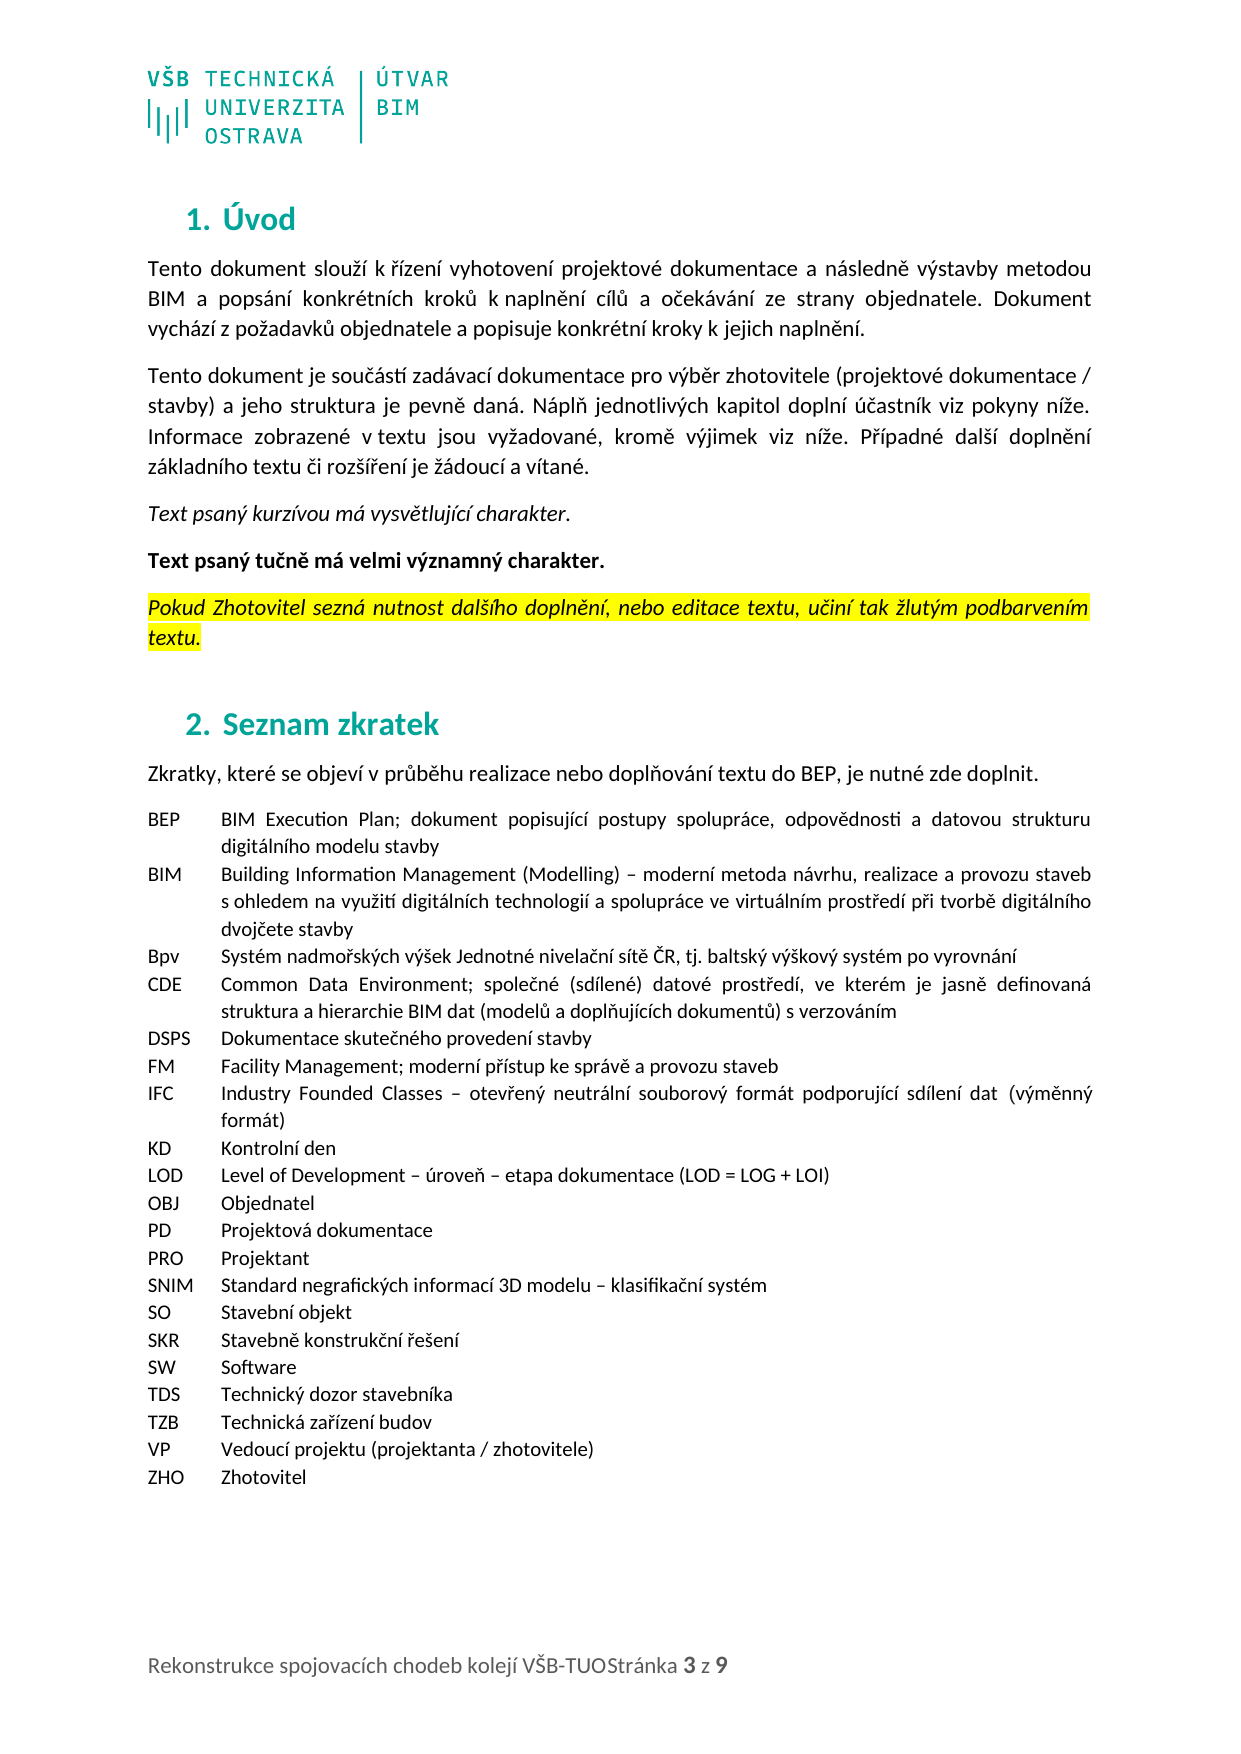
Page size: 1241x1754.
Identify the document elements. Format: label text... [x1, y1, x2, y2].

text Zkratky, které se objeví v průběhu realizace nebo doplňování textu do BEP, je nutné zde doplnit. [148, 759, 1093, 787]
subtitle Úvod [185, 198, 1093, 238]
text Pokud Zhotovitel sezná nutnost dalšího doplnění, nebo editace textu, učiní tak žlutým podbarvením textu. [148, 593, 1093, 651]
text BEP BIM Execution Plan; dokument popisující postupy spolupráce, odpovědnosti a datovou strukturu digitálního modelu stavby [148, 806, 1093, 859]
text ZHO Zhotovitel [148, 1464, 1093, 1489]
text IFC Industry Founded Classes – otevřený neutrální souborový formát podporující sdílení dat (výměnný formát) [148, 1080, 1093, 1133]
text SW Software [148, 1354, 1093, 1380]
subtitle Seznam zkratek [185, 703, 1093, 744]
text OBJ Objednatel [148, 1190, 1093, 1215]
text Text psaný tučně má velmi významný charakter. [148, 546, 1093, 574]
text TZB Technická zařízení budov [148, 1409, 1093, 1434]
text Tento dokument je součástí zadávací dokumentace pro výběr zhotovitele (projektové dokumentace / stavby) a jeho struktura je pevně daná. Náplň jednotlivých kapitol doplní účastník viz pokyny níže. Informace zobrazené v textu jsou vyžadované, kromě výjimek viz níže. Případné další doplnění základního textu či rozšíření je žádoucí a vítané. [148, 361, 1093, 480]
text Tento dokument slouží k řízení vyhotovení projektové dokumentace a následně výstavby metodou BIM a popsání konkrétních kroků k naplnění cílů a očekávání ze strany objednatele. Dokument vychází z požadavků objednatele a popisuje konkrétní kroky k jejich naplnění. [148, 254, 1093, 342]
text SNIM Standard negrafických informací 3D modelu – klasifikační systém [148, 1272, 1093, 1297]
text PD Projektová dokumentace [148, 1217, 1093, 1243]
text LOD Level of Development – úroveň – etapa dokumentace (LOD = LOG + LOI) [148, 1162, 1093, 1188]
text Bpv Systém nadmořských výšek Jednotné nivelační sítě ČR, tj. baltský výškový systém po vyrovnání [148, 943, 1093, 969]
picture [147, 65, 448, 144]
text CDE Common Data Environment; společné (sdílené) datové prostředí, ve kterém je jasně definovaná struktura a hierarchie BIM dat (modelů a doplňujících dokumentů) s verzováním [148, 971, 1093, 1023]
text SO Stavební objekt [148, 1299, 1093, 1325]
text BIM Building Information Management (Modelling) – moderní metoda návrhu, realizace a provozu staveb s ohledem na využití digitálních technologií a spolupráce ve virtuálním prostředí při tvorbě digitálního dvojčete stavby [148, 861, 1093, 941]
text TDS Technický dozor stavebníka [148, 1382, 1093, 1407]
text SKR Stavebně konstrukční řešení [148, 1327, 1093, 1352]
text VP Vedoucí projektu (projektanta / zhotovitele) [148, 1436, 1093, 1462]
text PRO Projektant [148, 1245, 1093, 1270]
text KD Kontrolní den [148, 1135, 1093, 1161]
text FM Facility Management; moderní přístup ke správě a provozu staveb [148, 1053, 1093, 1078]
text Text psaný kurzívou má vysvětlující charakter. [148, 499, 1093, 527]
text DSPS Dokumentace skutečného provedení stavby [148, 1026, 1093, 1051]
